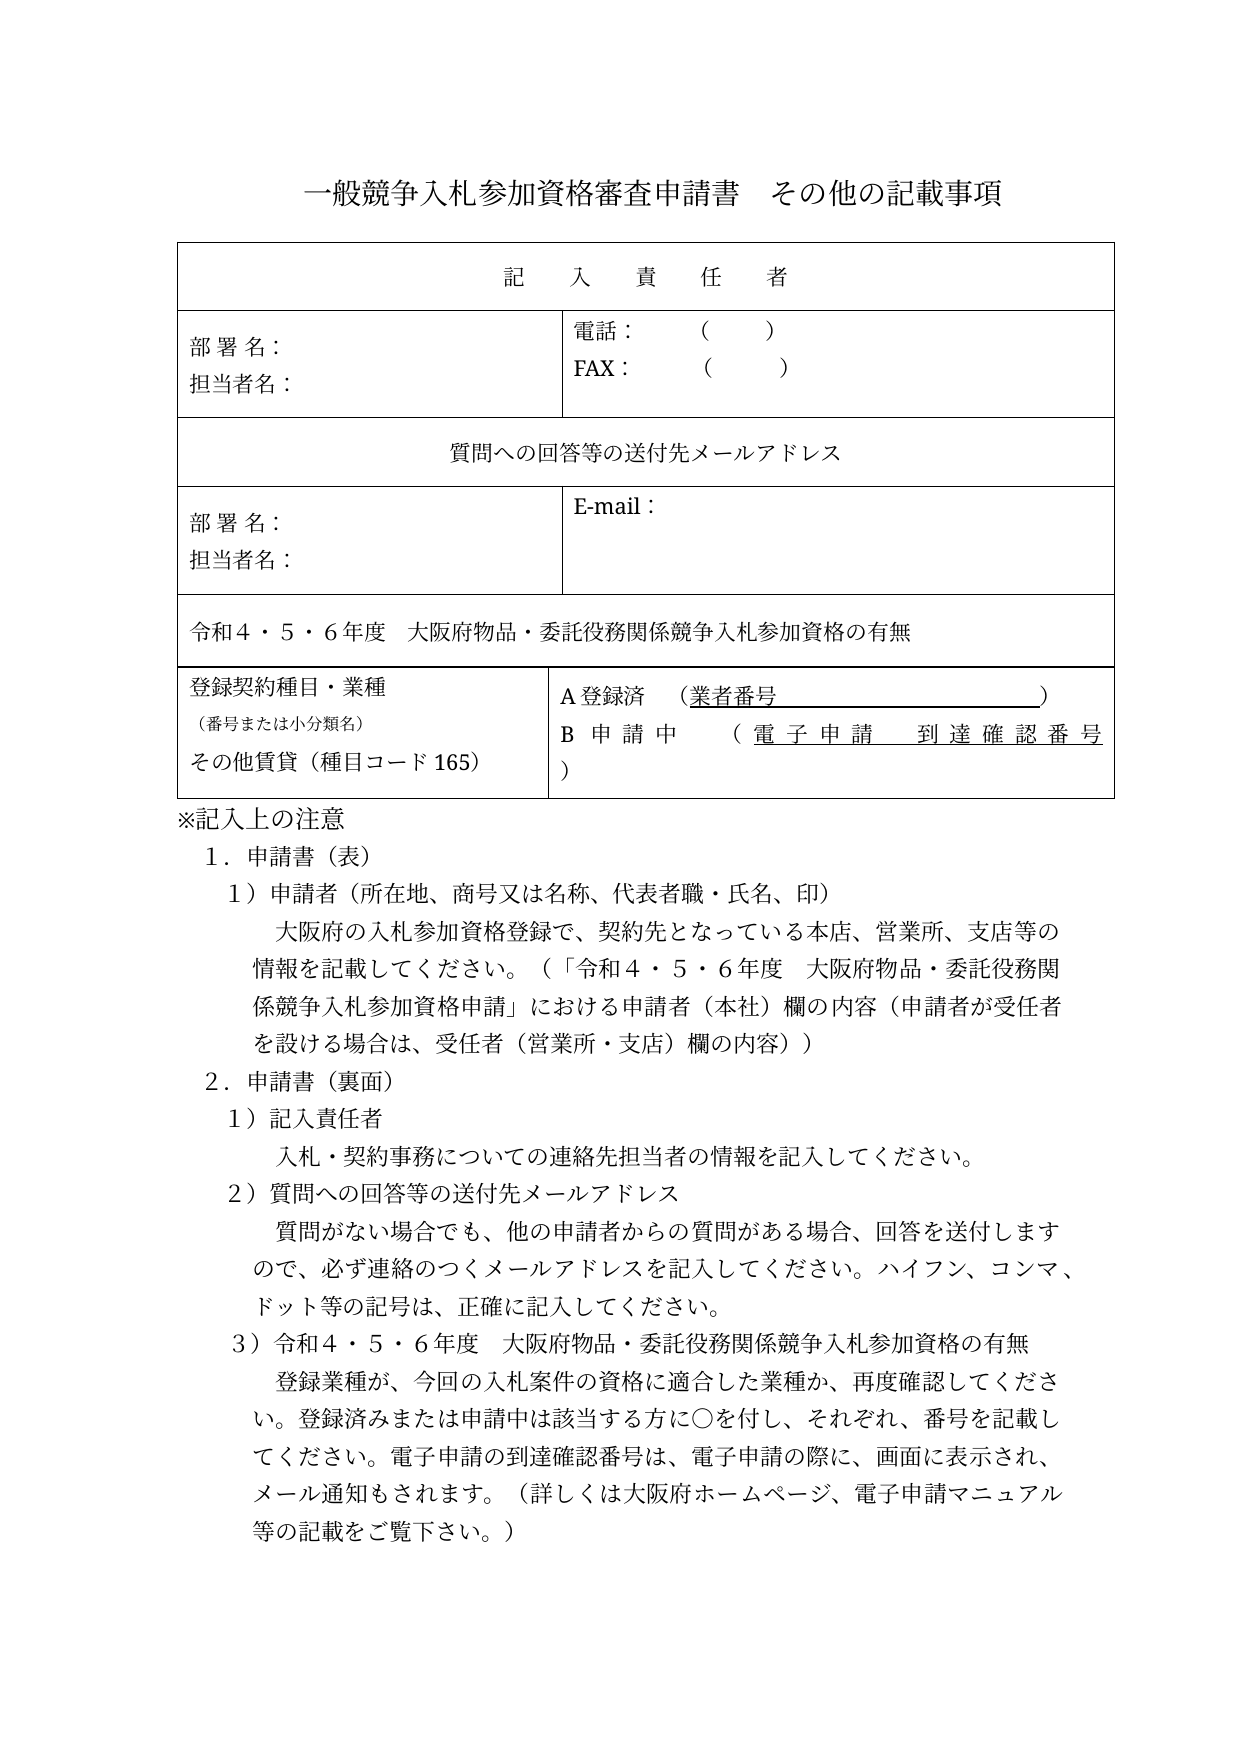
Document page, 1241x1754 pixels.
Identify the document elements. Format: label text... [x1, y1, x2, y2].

text ※記入上の注意 [177, 799, 1063, 836]
text ２．申請書（裏面） [177, 1061, 1063, 1099]
text 大阪府の入札参加資格登録で、契約先となっている本店、営業所、支店等の情報を記載してください。（「令和４・５・６年度 大阪府物品・委託役務関係競争入札参加資格申請」における申請者（本社）欄の内容（申請者が受任者を設ける場合は、受任者（営業所・支店）欄の内容）） [252, 911, 1063, 1061]
table_cell 電話： （ ） FAX： （ ） [563, 311, 1114, 417]
table_cell A登録済 （業者番号 ） B申請中 （電子申請 到達確認番号 ） [549, 668, 1114, 798]
text ３）令和４・５・６年度 大阪府物品・委託役務関係競争入札参加資格の有無 [227, 1324, 1063, 1361]
table_cell 質問への回答等の送付先メールアドレス [178, 418, 1114, 486]
text １）申請者（所在地、商号又は名称、代表者職・氏名、印） [177, 874, 1063, 911]
text 入札・契約事務についての連絡先担当者の情報を記入してください。 [252, 1136, 1063, 1174]
table_cell 令和４・５・６年度 大阪府物品・委託役務関係競争入札参加資格の有無 [178, 595, 1114, 666]
table_header 記 入 責 任 者 [178, 243, 1114, 310]
text 質問がない場合でも、他の申請者からの質問がある場合、回答を送付しますので、必ず連絡のつくメールアドレスを記入してください。ハイフン、コンマ、ドット等の記号は、正確に記入してください。 [252, 1211, 1063, 1324]
table_cell 部 署 名： 担当者名： [178, 487, 562, 594]
table_cell 部 署 名： 担当者名： [178, 311, 562, 417]
text ２）質問への回答等の送付先メールアドレス [177, 1174, 1063, 1211]
text 登録業種が、今回の入札案件の資格に適合した業種か、再度確認してください。登録済みまたは申請中は該当する方に○を付し、それぞれ、番号を記載してください。電子申請の到達確認番号は、電子申請の際に、画面に表示され、メール通知もされます。（詳しくは大阪府ホームページ、電子申請マニュアル等の記載をご覧下さい。） [252, 1361, 1063, 1549]
table_cell 登録契約種目・業種 （番号または小分類名） その他賃貸（種目コード165） [178, 668, 548, 798]
text １．申請書（表） [177, 836, 1063, 874]
table_cell E-mail： [563, 487, 1114, 594]
text １）記入責任者 [177, 1099, 1063, 1136]
text 一般競争入札参加資格審査申請書 その他の記載事項 [243, 154, 1063, 229]
